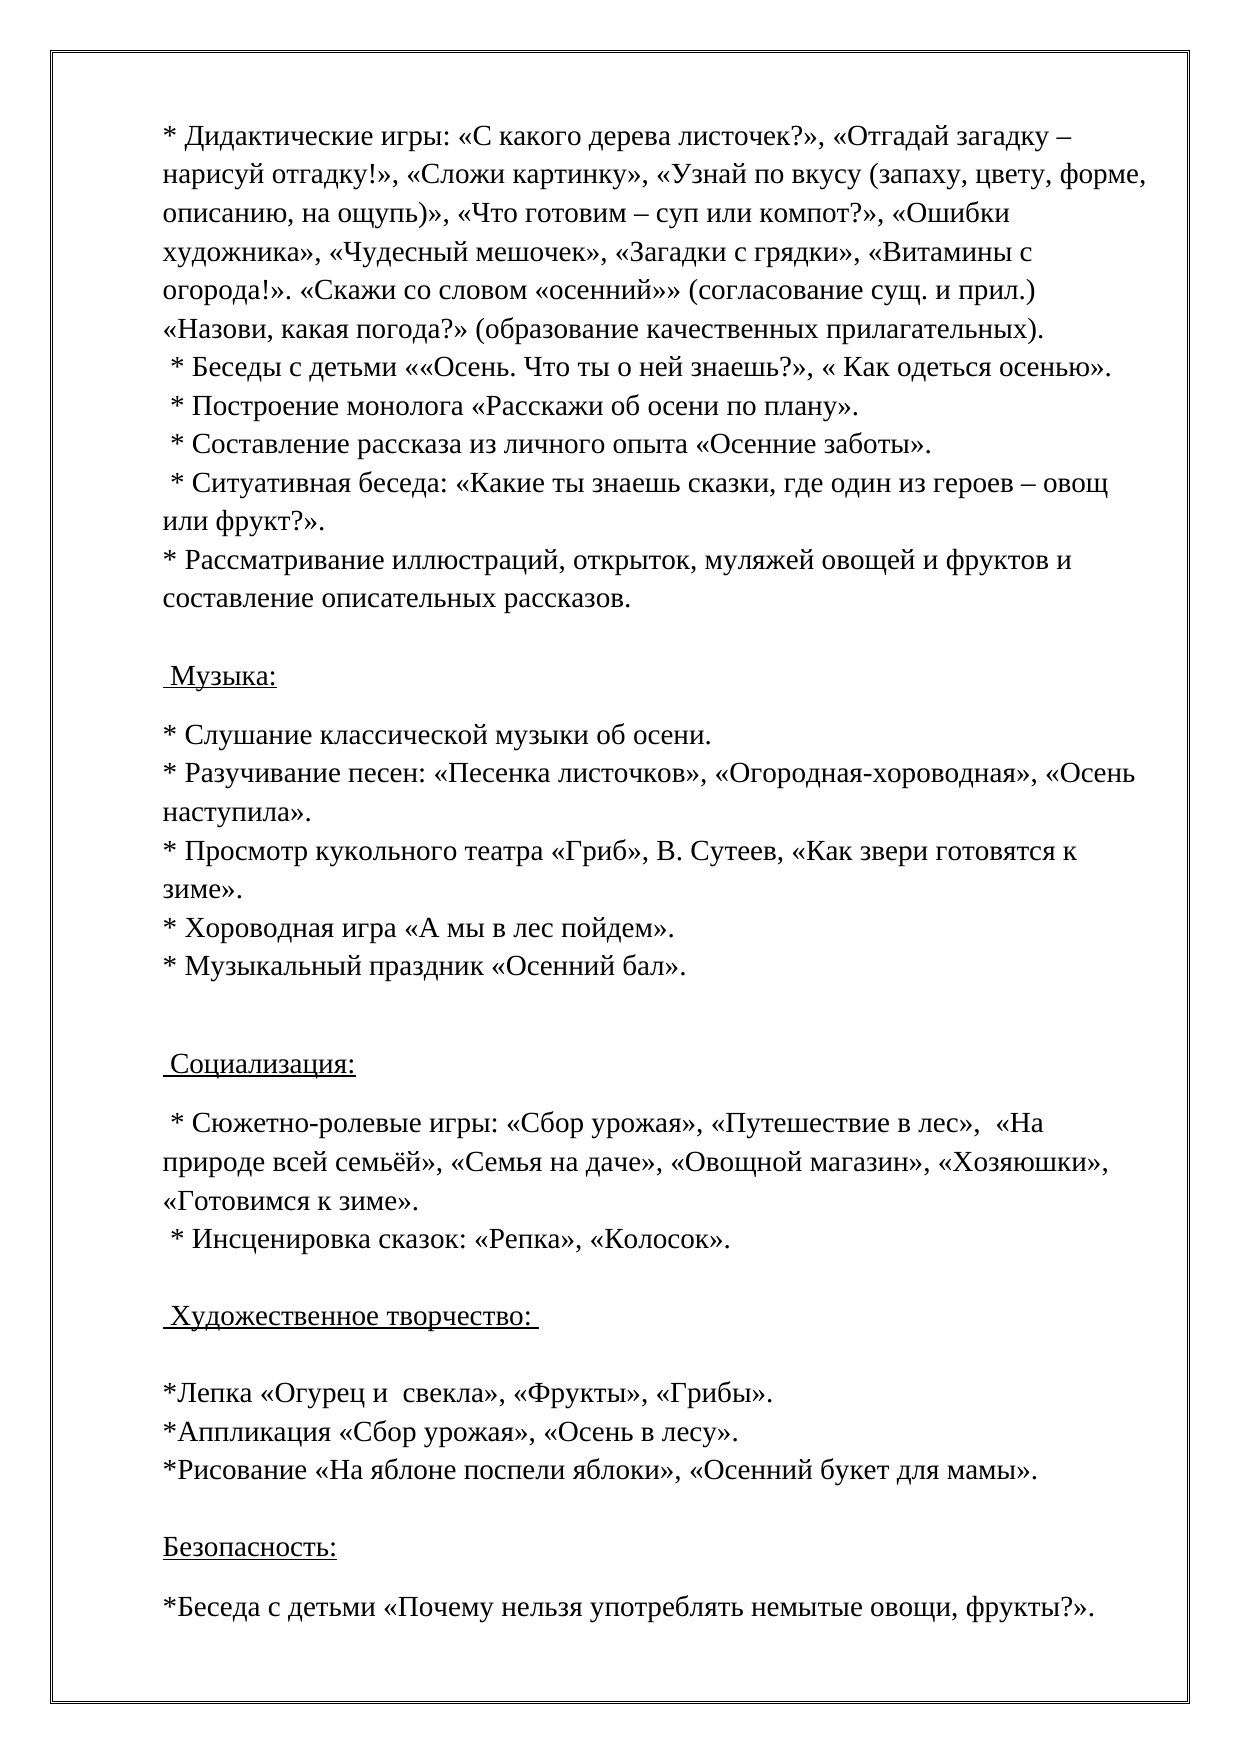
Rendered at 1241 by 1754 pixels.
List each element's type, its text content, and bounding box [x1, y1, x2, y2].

text Музыка: [162, 658, 1152, 691]
text Социализация: [162, 1046, 1152, 1080]
text *Аппликация «Сбор урожая», «Осень в лесу». [162, 1414, 1152, 1447]
text * Музыкальный праздник «Осенний бал». [162, 948, 1152, 982]
text *Рисование «На яблоне поспели яблоки», «Осенний букет для мамы». [162, 1452, 1152, 1486]
text * Рассматривание иллюстраций, открыток, муляжей овощей и фруктов и составление описательных рассказов. [162, 542, 1152, 614]
text *Беседа с детьми «Почему нельзя употреблять немытые овощи, фрукты?». [162, 1589, 1152, 1622]
text *Лепка «Огурец и свекла», «Фрукты», «Грибы». [162, 1375, 1152, 1409]
text * Слушание классической музыки об осени. [162, 717, 1152, 751]
text * Инсценировка сказок: «Репка», «Колосок». [162, 1221, 1152, 1255]
text * Дидактические игры: «С какого дерева листочек?», «Отгадай загадку – нарисуй отгадку!», «Сложи картинку», «Узнай по вкусу (запаху, цвету, форме, описанию, на ощупь)», «Что готовим – суп или компот?», «Ошибки художника», «Чудесный мешочек», «Загадки с грядки», «Витамины с огорода!». «Скажи со словом «осенний»» (согласование сущ. и прил.) «Назови, какая погода?» (образование качественных прилагательных). [162, 118, 1152, 344]
text * Ситуативная беседа: «Какие ты знаешь сказки, где один из героев – овощ или фрукт?». [162, 465, 1152, 537]
text * Сюжетно-ролевые игры: «Сбор урожая», «Путешествие в лес», «На природе всей семьёй», «Семья на даче», «Овощной магазин», «Хозяюшки», «Готовимся к зиме». [162, 1106, 1152, 1216]
text * Составление рассказа из личного опыта «Осенние заботы». [162, 426, 1152, 460]
text * Просмотр кукольного театра «Гриб», В. Сутеев, «Как звери готовятся к зиме». [162, 833, 1152, 905]
text Безопасность: [162, 1529, 1152, 1563]
text * Построение монолога «Расскажи об осени по плану». [162, 388, 1152, 421]
text * Беседы с детьми ««Осень. Что ты о ней знаешь?», « Как одеться осенью». [162, 349, 1152, 383]
text Художественное творчество: [162, 1298, 1152, 1332]
text * Разучивание песен: «Песенка листочков», «Огородная-хороводная», «Осень наступила». [162, 756, 1152, 828]
text * Хороводная игра «А мы в лес пойдем». [162, 910, 1152, 943]
